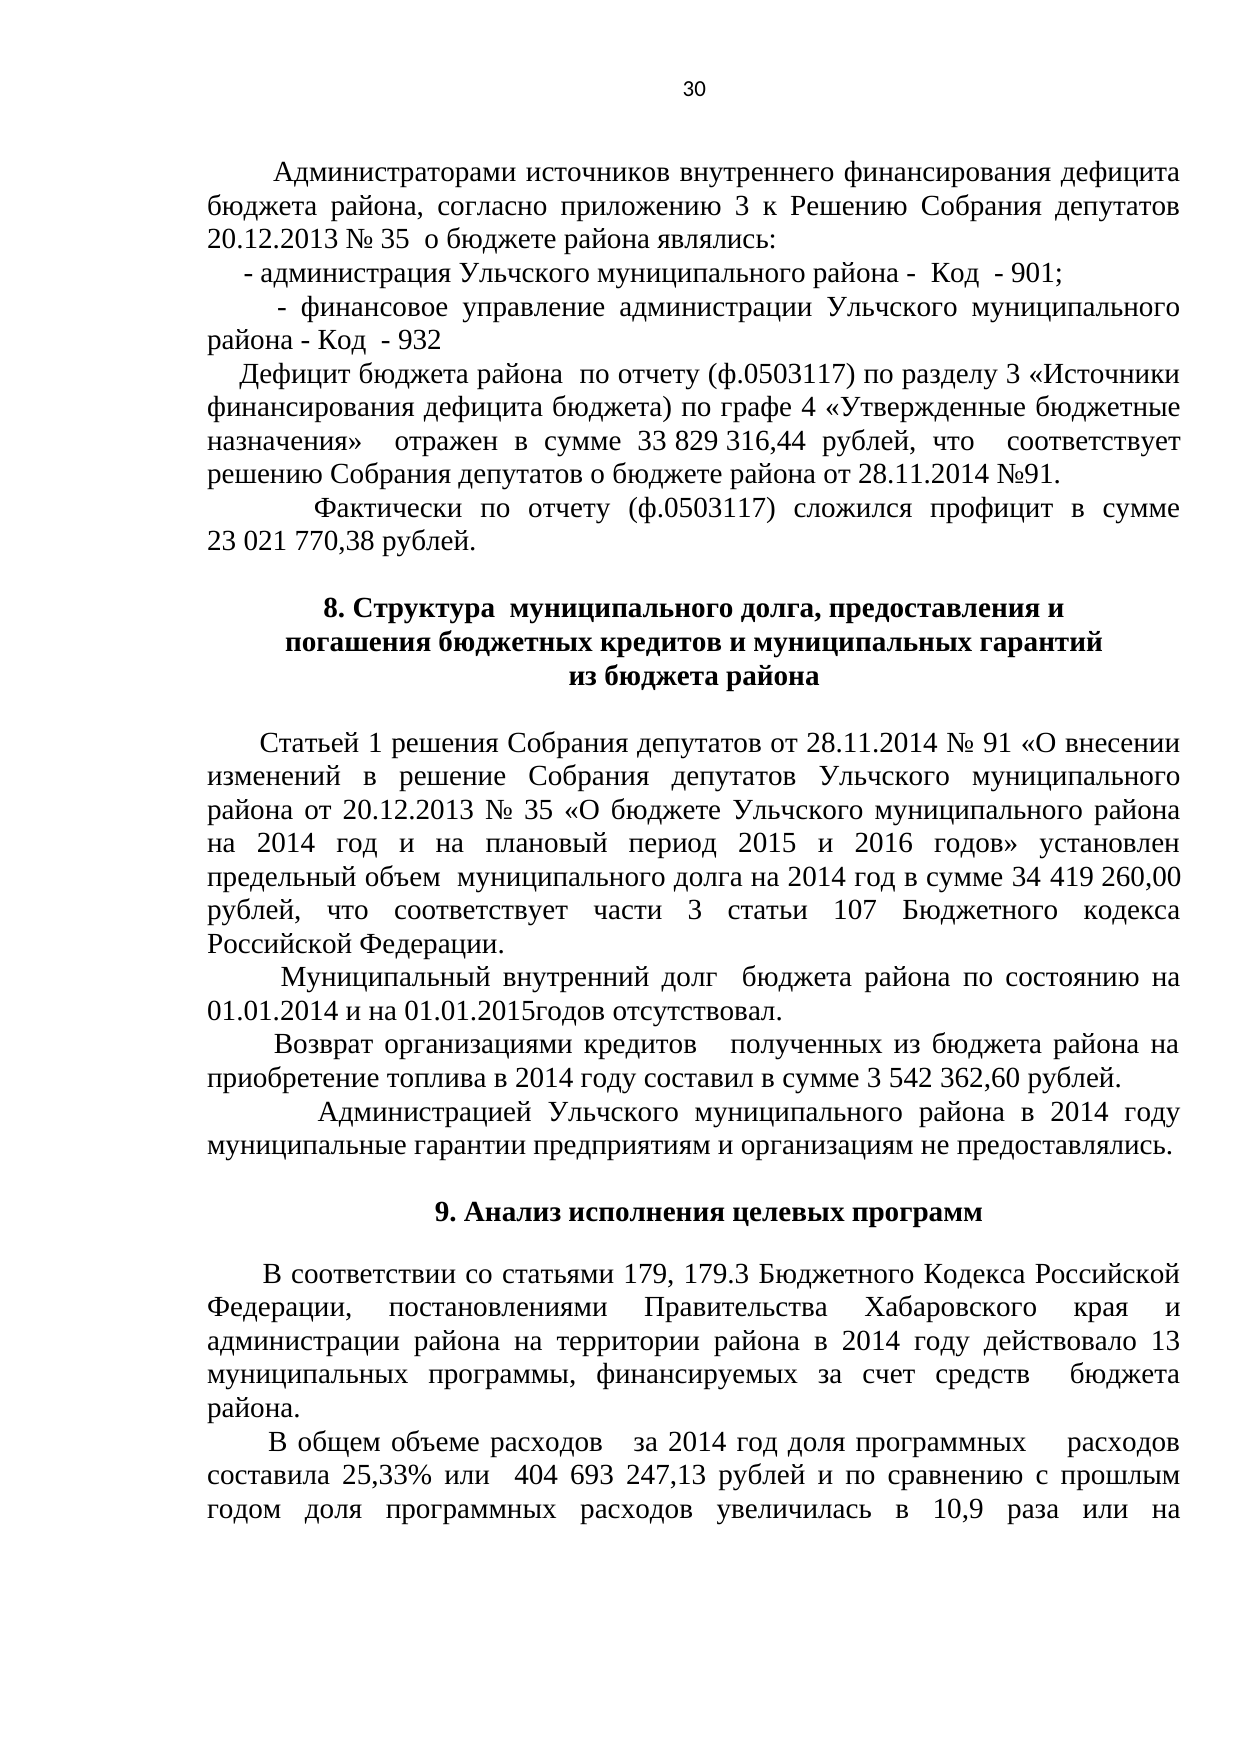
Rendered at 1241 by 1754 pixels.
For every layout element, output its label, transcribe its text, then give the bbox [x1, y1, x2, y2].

text 8. Структура муниципального долга, предоставления и [207, 591, 1181, 624]
text из бюджета района [207, 658, 1181, 691]
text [207, 1424, 1181, 1524]
text Администраторами источников внутреннего финансирования дефицита бюджета района, согласно приложению 3 к Решению Собрания депутатов 20.12.2013 № 35 о бюджете района являлись: [207, 154, 1181, 255]
text Возврат организациями кредитов полученных из бюджета района на приобретение топлива в 2014 году составил в сумме 3 542 362,60 рублей. [207, 1027, 1181, 1094]
text - финансовое управление администрации Ульчского муниципального района - Код - 932 [207, 289, 1181, 356]
text 9. Анализ исполнения целевых программ [236, 1194, 1181, 1228]
text Статьей 1 решения Собрания депутатов от 28.11.2014 № 91 «О внесении изменений в решение Собрания депутатов Ульчского муниципального района от 20.12.2013 № 35 «О бюджете Ульчского муниципального района на 2014 год и на плановый период 2015 и 2016 годов» установлен предельный объем муниципального долга на 2014 год в сумме 34 419 260,00 рублей, что соответствует части 3 статьи 107 Бюджетного кодекса Российской Федерации. [207, 725, 1181, 959]
text погашения бюджетных кредитов и муниципальных гарантий [207, 624, 1181, 658]
text Дефицит бюджета района по отчету (ф.0503117) по разделу 3 «Источники финансирования дефицита бюджета) по графе 4 «Утвержденные бюджетные назначения» отражен в сумме 33 829 316,44 рублей, что соответствует решению Собрания депутатов о бюджете района от 28.11.2014 №91. [207, 356, 1181, 490]
text В соответствии со статьями 179, 179.3 Бюджетного Кодекса Российской Федерации, постановлениями Правительства Хабаровского края и администрации района на территории района в 2014 году действовало 13 муниципальных программы, финансируемых за счет средств бюджета района. [207, 1256, 1181, 1424]
text - администрация Ульчского муниципального района - Код - 901; [207, 255, 1181, 289]
text Муниципальный внутренний долг бюджета района по состоянию на 01.01.2014 и на 01.01.2015годов отсутствовал. [207, 959, 1181, 1027]
text Администрацией Ульчского муниципального района в 2014 году муниципальные гарантии предприятиям и организациям не предоставлялись. [207, 1094, 1181, 1161]
text Фактически по отчету (ф.0503117) сложился профицит в сумме 23 021 770,38 рублей. [207, 490, 1181, 557]
